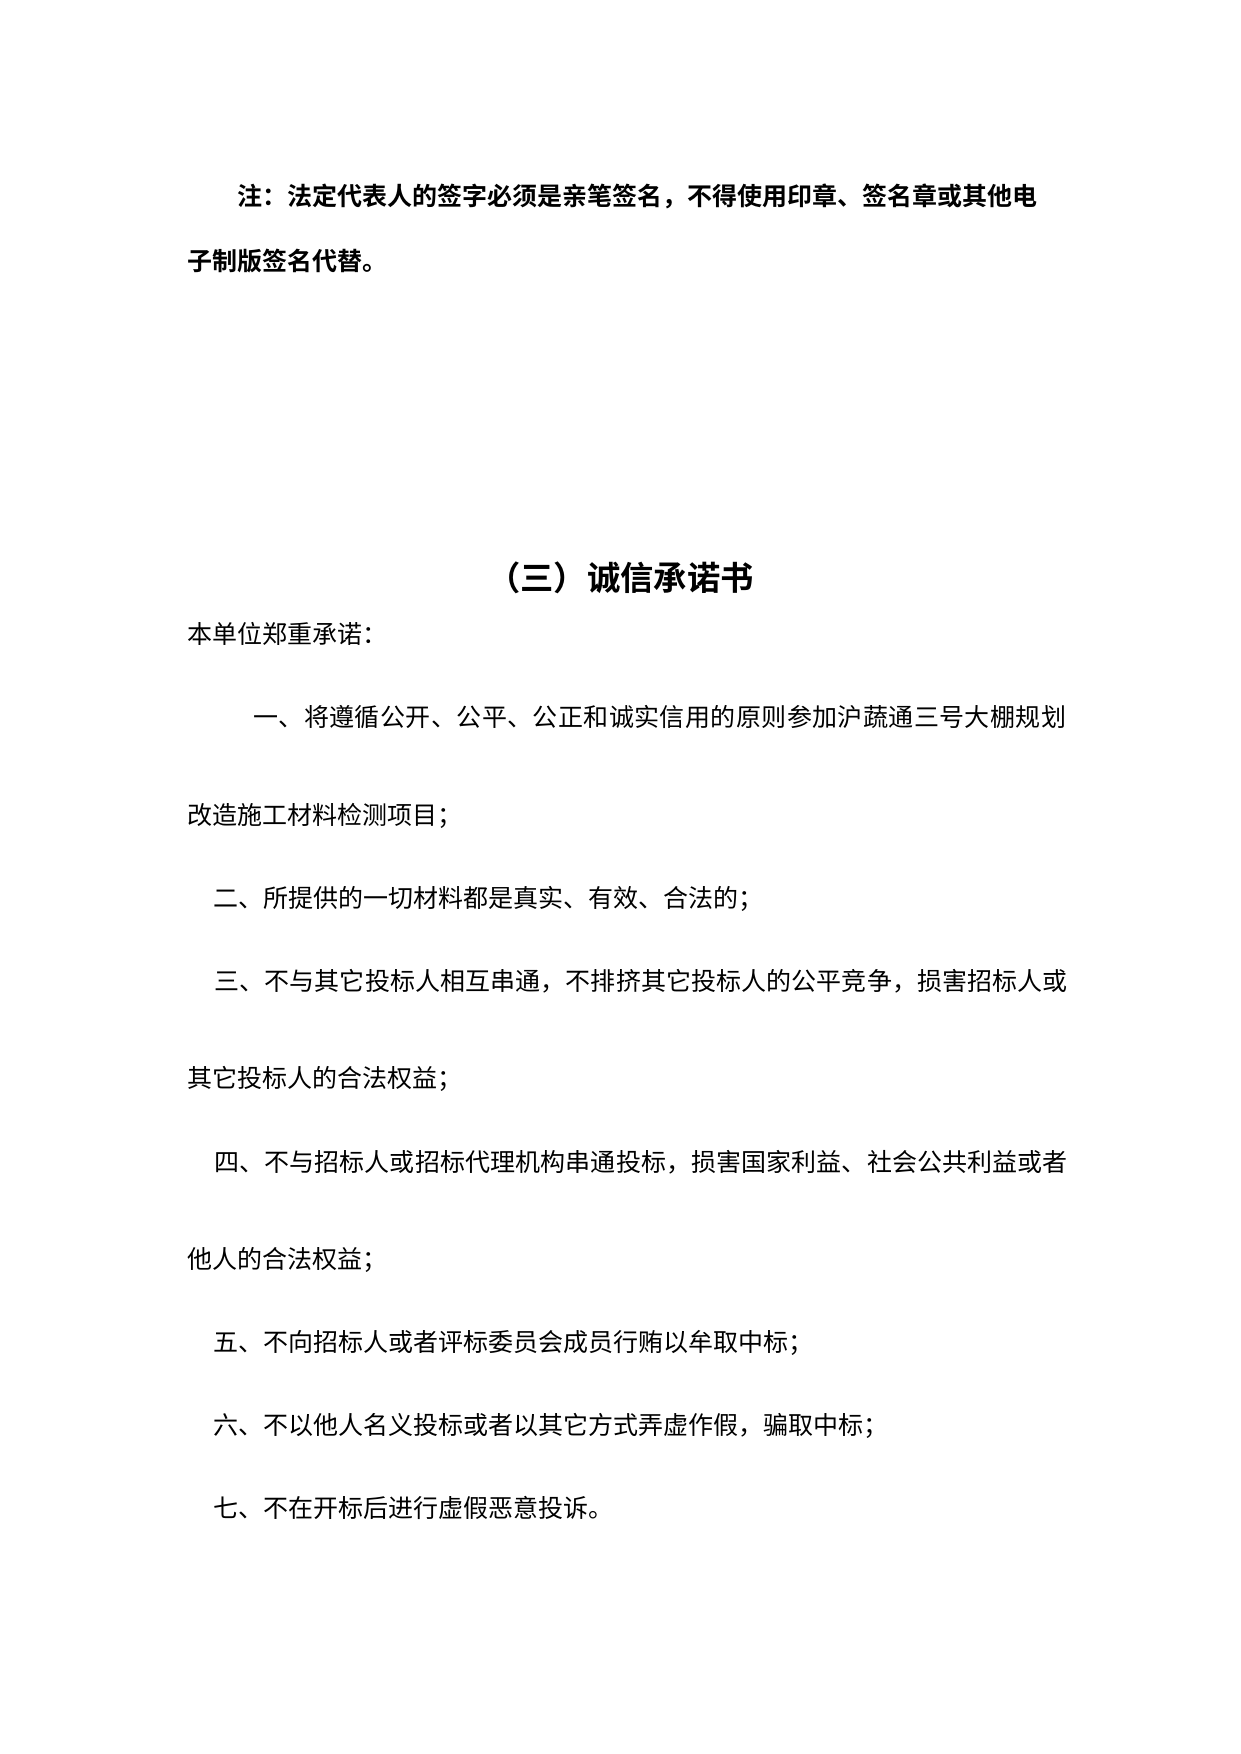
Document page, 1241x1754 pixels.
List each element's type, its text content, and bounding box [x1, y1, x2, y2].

text 三、不与其它投标人相互串通，不排挤其它投标人的公平竞争，损害招标人或其它投标人的合法权益； [187, 947, 1069, 1109]
text 六、不以他人名义投标或者以其它方式弄虚作假，骗取中标； [187, 1391, 1069, 1456]
text 四、不与招标人或招标代理机构串通投标，损害国家利益、社会公共利益或者他人的合法权益； [187, 1128, 1069, 1290]
text 一、将遵循公开、公平、公正和诚实信用的原则参加沪蔬通三号大棚规划改造施工材料检测项目； [187, 683, 1069, 846]
text 五、不向招标人或者评标委员会成员行贿以牟取中标； [187, 1308, 1069, 1373]
text 本单位郑重承诺： [187, 600, 1069, 665]
text 注：法定代表人的签字必须是亲笔签名，不得使用印章、签名章或其他电子制版签名代替。 [187, 162, 1053, 292]
text （三）诚信承诺书 [187, 552, 1053, 600]
text 七、不在开标后进行虚假恶意投诉。 [187, 1474, 1069, 1539]
text 二、所提供的一切材料都是真实、有效、合法的； [187, 864, 1069, 929]
